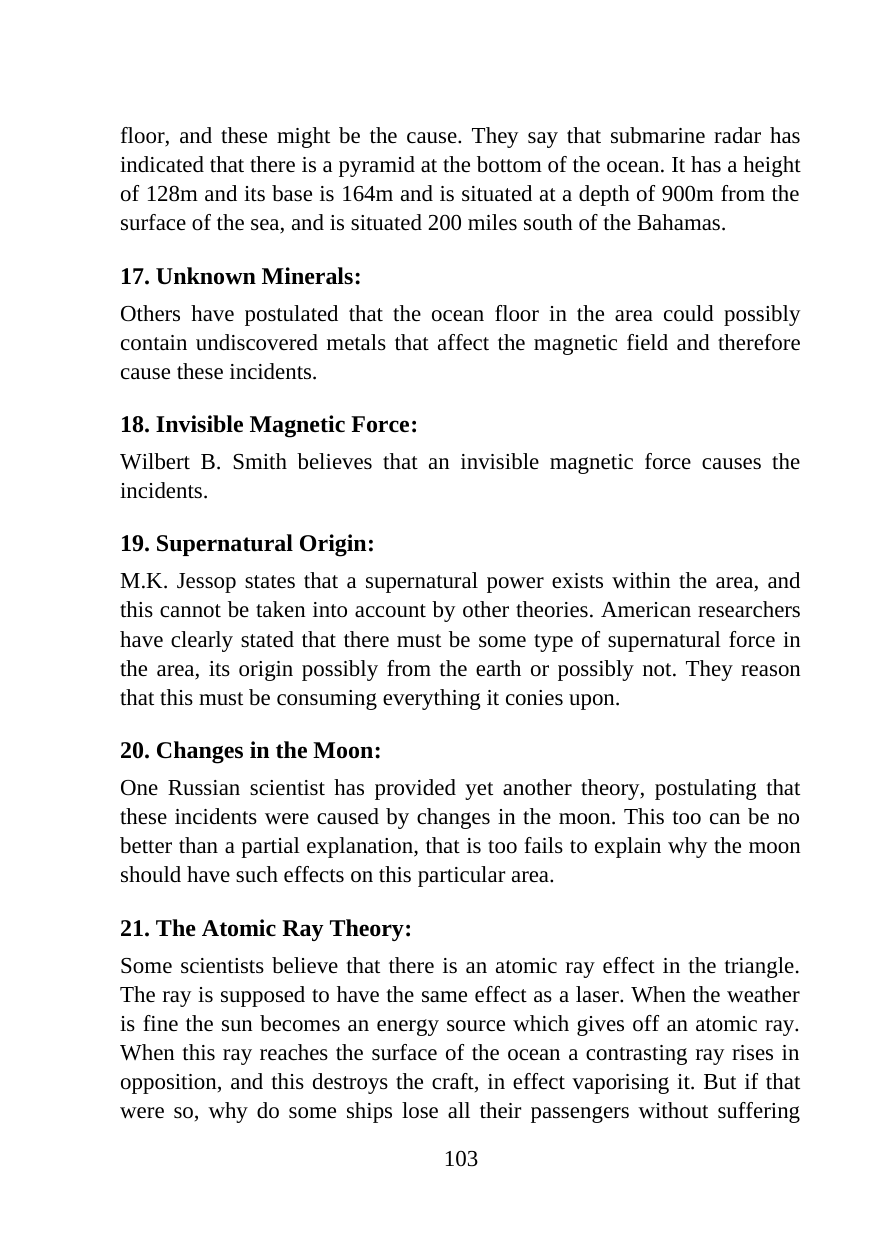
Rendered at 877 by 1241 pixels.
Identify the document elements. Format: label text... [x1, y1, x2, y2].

text Wilbert B. Smith believes that an invisible magnetic force causes the incidents. [120, 446, 802, 504]
subtitle 20. Changes in the Moon: [120, 736, 802, 764]
text Others have postulated that the ocean floor in the area could possibly contain undiscovered metals that affect the magnetic field and therefore cause these incidents. [120, 298, 802, 385]
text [120, 950, 802, 1125]
subtitle 18. Invisible Magnetic Force: [120, 410, 802, 438]
text M.K. Jessop states that a supernatural power exists within the area, and this cannot be taken into account by other theories. American researchers have clearly stated that there must be some type of supernatural force in the area, its origin possibly from the earth or possibly not. They reason that this must be consuming everything it conies upon. [120, 565, 802, 711]
subtitle 17. Unknown Minerals: [120, 262, 802, 289]
subtitle 21. The Atomic Ray Theory: [120, 914, 802, 941]
text One Russian scientist has provided yet another theory, postulating that these incidents were caused by changes in the moon. This too can be no better than a partial explanation, that is too fails to explain why the moon should have such effects on this particular area. [120, 772, 802, 889]
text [120, 120, 802, 237]
subtitle 19. Supernatural Origin: [120, 529, 802, 557]
